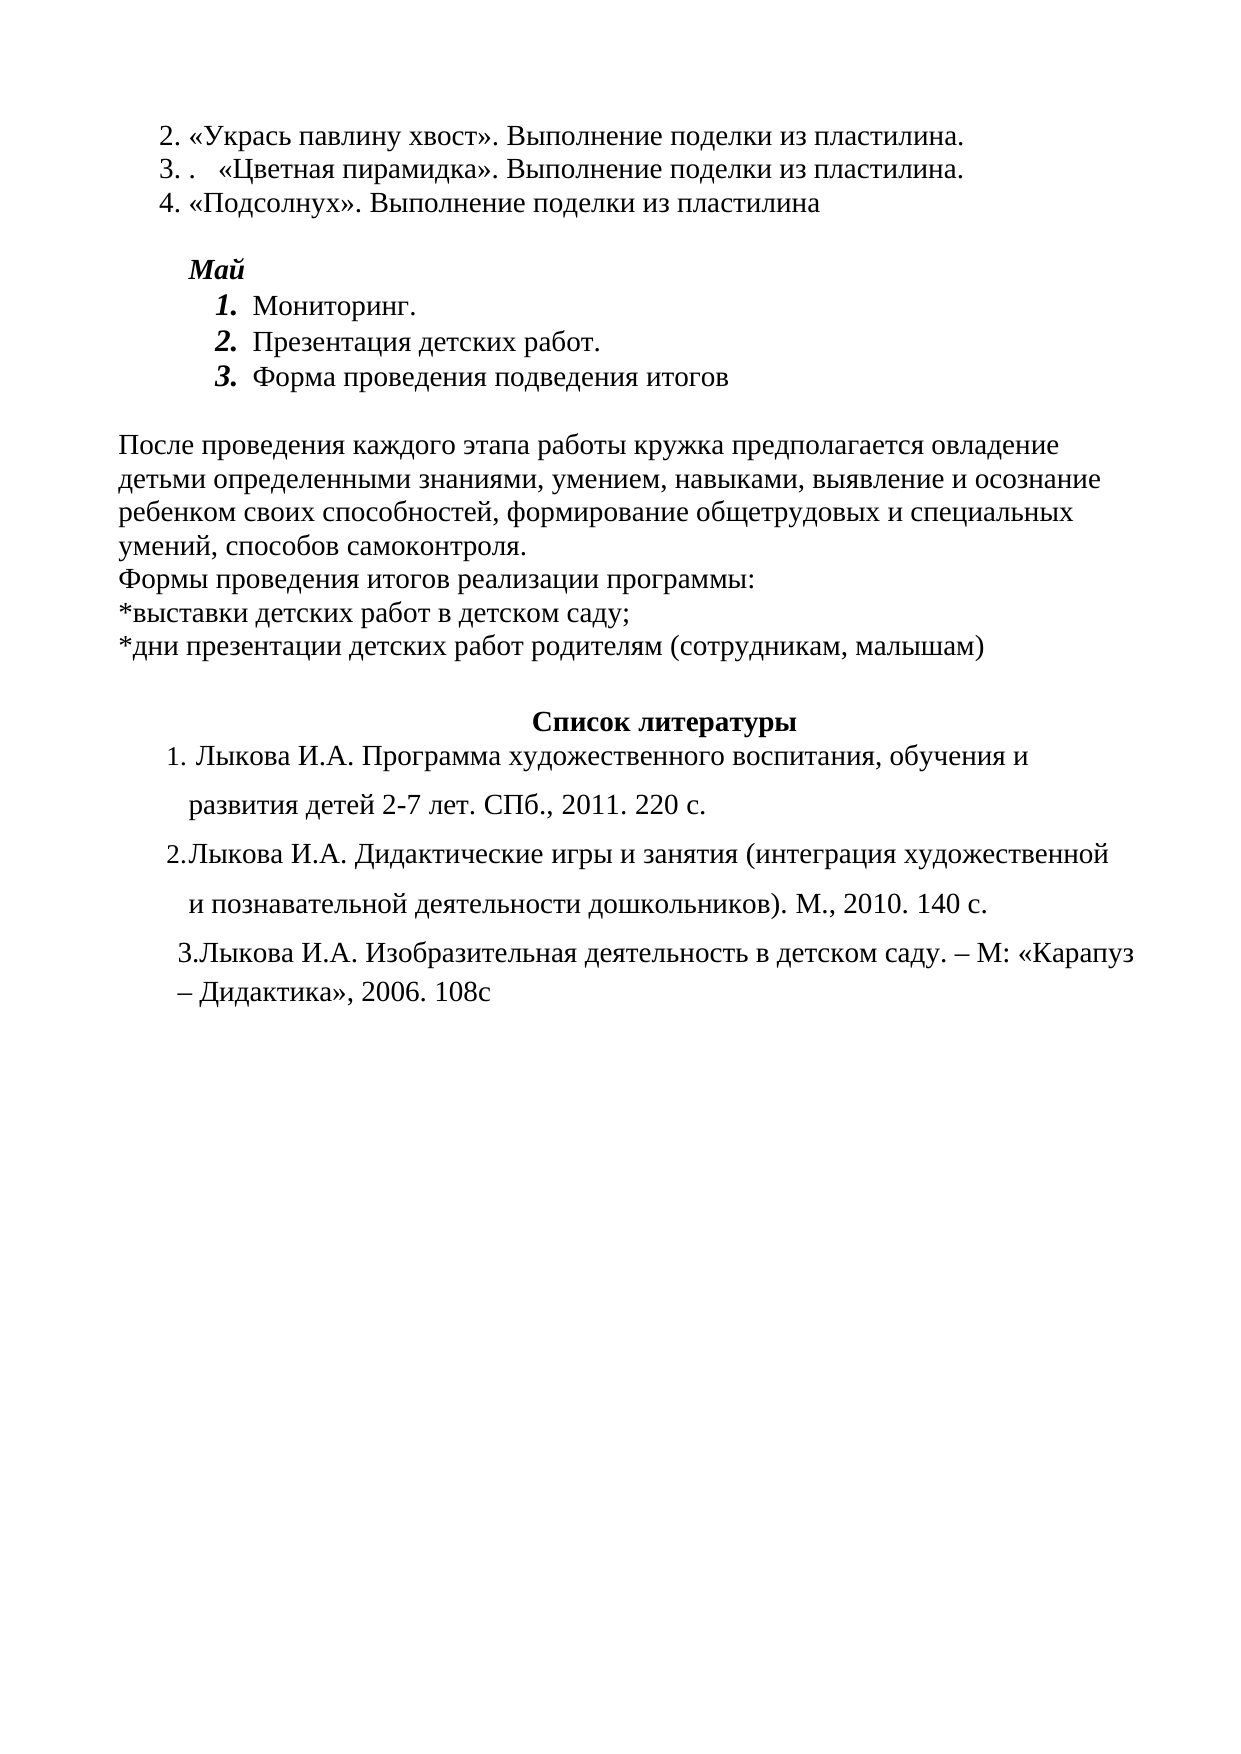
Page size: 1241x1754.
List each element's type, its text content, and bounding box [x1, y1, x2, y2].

list «Укрась павлину хвост». Выполнение поделки из пластилина. [159, 118, 1152, 152]
list Мониторинг. [215, 286, 1152, 322]
list Лыкова И.А. Программа художественного воспитания, обучения и развития детей 2-7 лет. СПб., 2011. 220 с. [166, 738, 1131, 821]
list Презентация детских работ. [215, 322, 1152, 358]
text Список литературы [177, 704, 1152, 738]
text Формы проведения итогов реализации программы: [118, 561, 1152, 595]
text *дни презентации детских работ родителям (сотрудникам, малышам) [118, 628, 1152, 662]
list «Подсолнух». Выполнение поделки из пластилина [159, 185, 1056, 219]
text *выставки детских работ в детском саду; [118, 595, 1152, 628]
text После проведения каждого этапа работы кружка предполагается овладение детьми определенными знаниями, умением, навыками, выявление и осознание ребенком своих способностей, формирование общетрудовых и специальных умений, способов самоконтроля. [118, 427, 1152, 561]
list . «Цветная пирамидка». Выполнение поделки из пластилина. [159, 152, 1056, 185]
text 3.Лыкова И.А. Изобразительная деятельность в детском саду. – М: «Карапуз – Дидактика», 2006. 108с [177, 935, 1152, 1007]
list Лыкова И.А. Дидактические игры и занятия (интеграция художественной и познавательной деятельности дошкольников). М., 2010. 140 с. [166, 837, 1131, 919]
list Форма проведения подведения итогов [215, 358, 1152, 394]
text Май [188, 252, 1152, 286]
